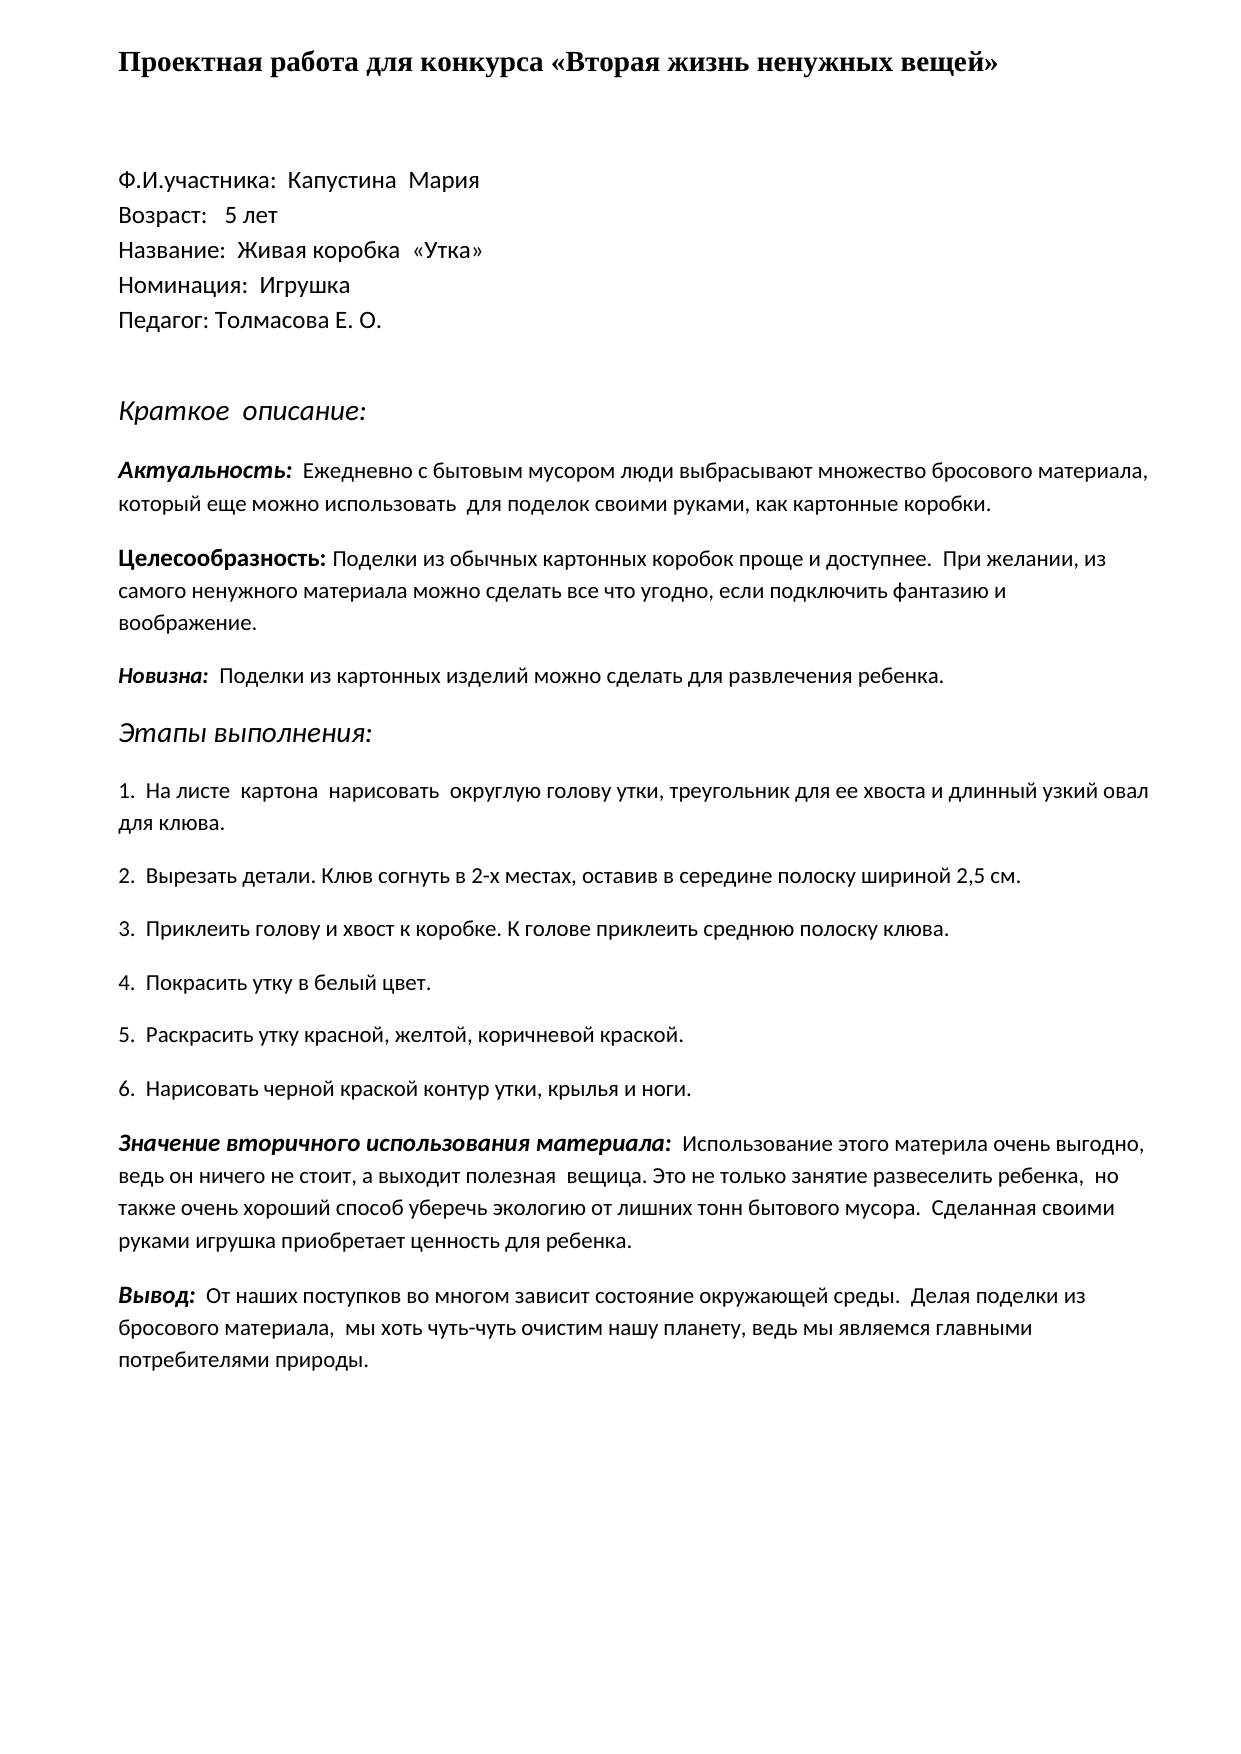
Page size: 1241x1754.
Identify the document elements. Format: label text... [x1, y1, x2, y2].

text 5. Раскрасить утку красной, желтой, коричневой краской. [118, 1021, 1152, 1049]
text Актуальность: Ежедневно с бытовым мусором люди выбрасывают множество бросового материала, который еще можно использовать для поделок своими руками, как картонные коробки. [118, 454, 1152, 517]
text Целесообразность: Поделки из обычных картонных коробок проще и доступнее. При желании, из самого ненужного материала можно сделать все что угодно, если подключить фантазию и воображение. [118, 542, 1152, 637]
text Этапы выполнения: [118, 714, 1152, 750]
text Вывод: От наших поступков во многом зависит состояние окружающей среды. Делая поделки из бросового материала, мы хоть чуть-чуть очистим нашу планету, ведь мы являемся главными потребителями природы. [118, 1279, 1152, 1374]
text Новизна: Поделки из картонных изделий можно сделать для развлечения ребенка. [118, 662, 1152, 689]
text 3. Приклеить голову и хвост к коробке. К голове приклеить среднюю полоску клюва. [118, 914, 1152, 943]
text Значение вторичного использования материала: Использование этого материла очень выгодно, ведь он ничего не стоит, а выходит полезная вещица. Это не только занятие развеселить ребенка, но также очень хороший способ уберечь экологию от лишних тонн бытового мусора. Сделанная своими руками игрушка приобретает ценность для ребенка. [118, 1127, 1152, 1254]
text Краткое описание: [118, 392, 1152, 428]
text 4. Покрасить утку в белый цвет. [118, 968, 1152, 996]
text 1. На листе картона нарисовать округлую голову утки, треугольник для ее хвоста и длинный узкий овал для клюва. [118, 776, 1152, 837]
text Ф.И.участника: Капустина Мария Возраст: 5 лет Название: Живая коробка «Утка» Номинация: Игрушка Педагог: Толмасова Е. О. [118, 164, 1152, 367]
text 2. Вырезать детали. Клюв согнуть в 2-х местах, оставив в середине полоску шириной 2,5 см. [118, 862, 1152, 889]
text 6. Нарисовать черной краской контур утки, крылья и ноги. [118, 1074, 1152, 1102]
text Проектная работа для конкурса «Вторая жизнь ненужных вещей» [118, 44, 1152, 78]
